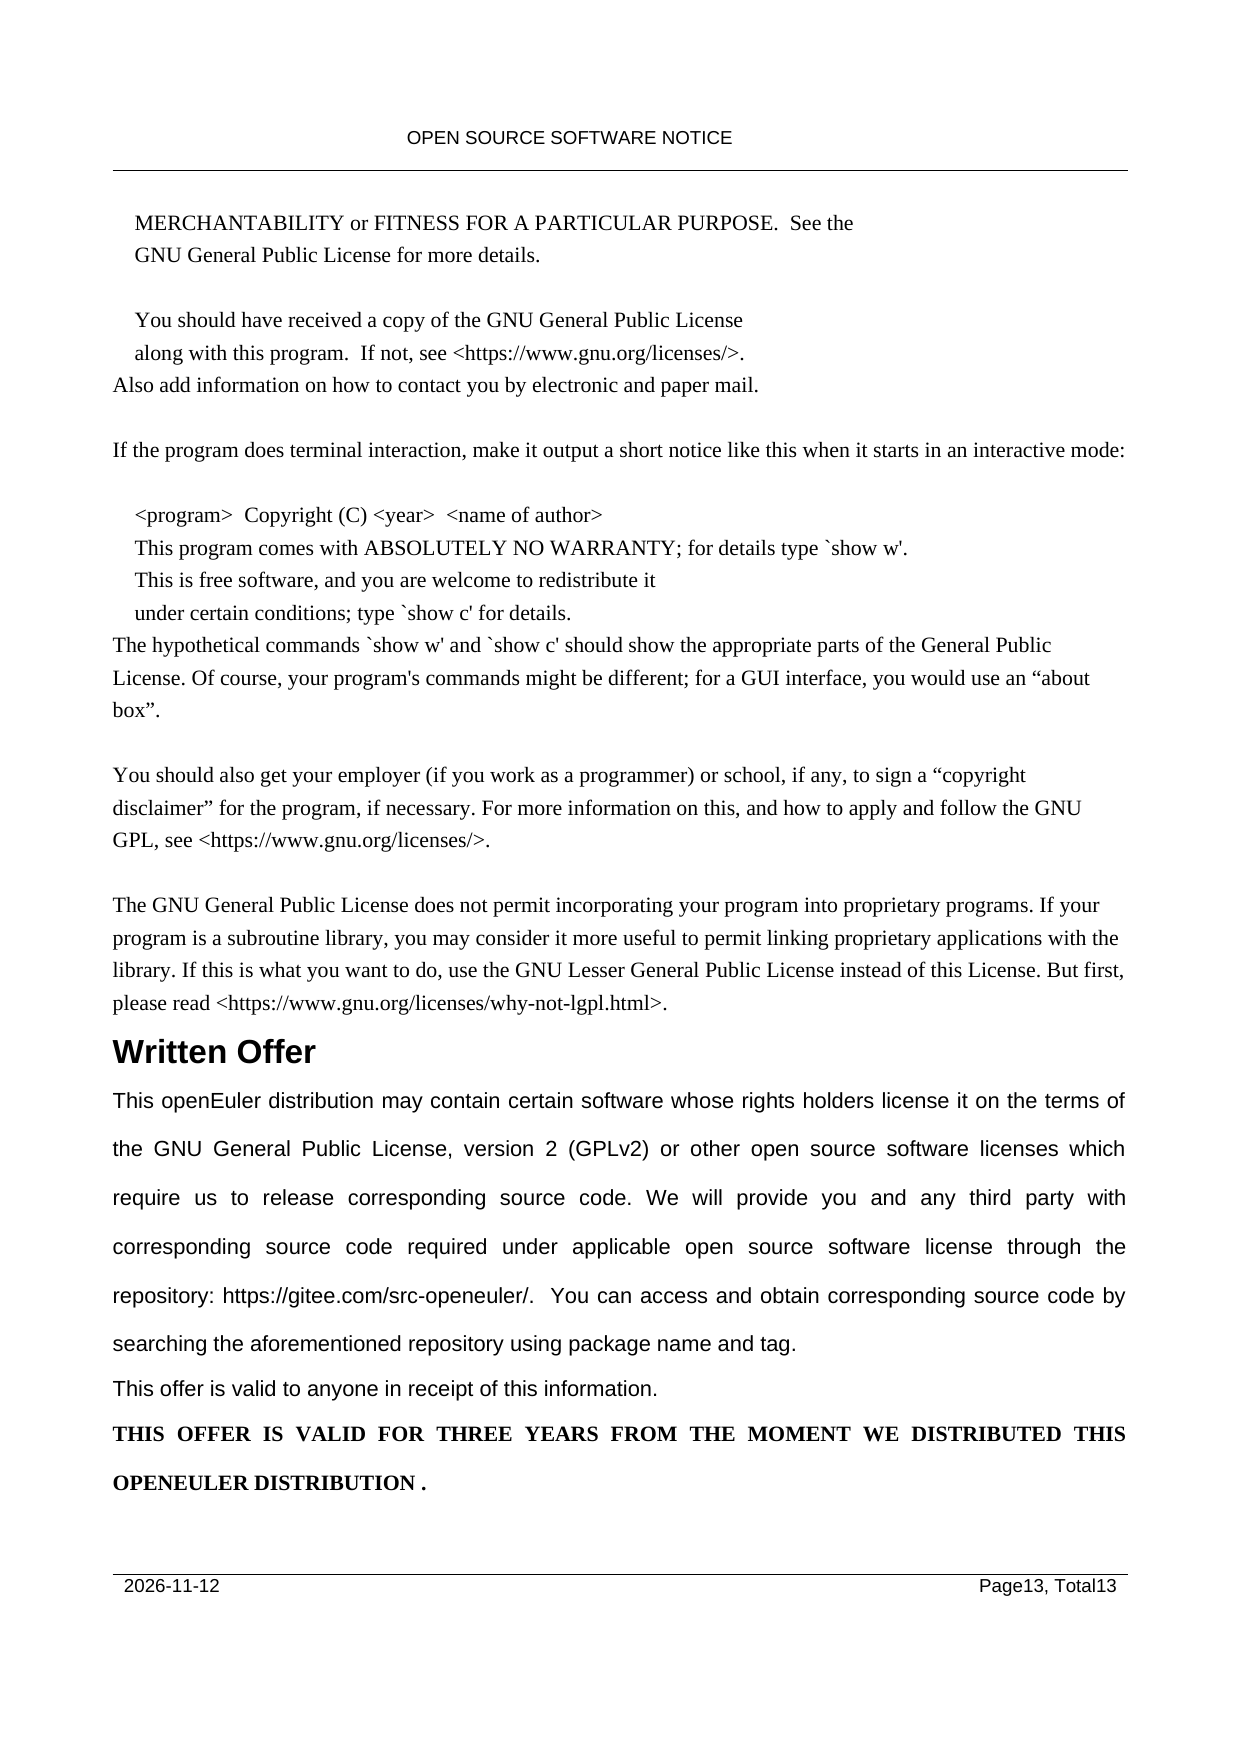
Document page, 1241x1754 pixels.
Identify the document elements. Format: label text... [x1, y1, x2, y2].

text This openEuler distribution may contain certain software whose rights holders license it on the terms of the GNU General Public License, version 2 (GPLv2) or other open source software licenses which require us to release corresponding source code. We will provide you and any third party with corresponding source code required under applicable open source software license through the repository: https://gitee.com/src-openeuler/. You can access and obtain corresponding source code by searching the aforementioned repository using package name and tag. [112, 1084, 1128, 1360]
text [112, 206, 1128, 1019]
text THIS OFFER IS VALID FOR THREE YEARS FROM THE MOMENT WE DISTRIBUTED THIS OPENEULER DISTRIBUTION . [112, 1418, 1128, 1499]
text Written Offer [112, 1019, 1128, 1084]
text This offer is valid to anyone in receipt of this information. [112, 1373, 1128, 1405]
